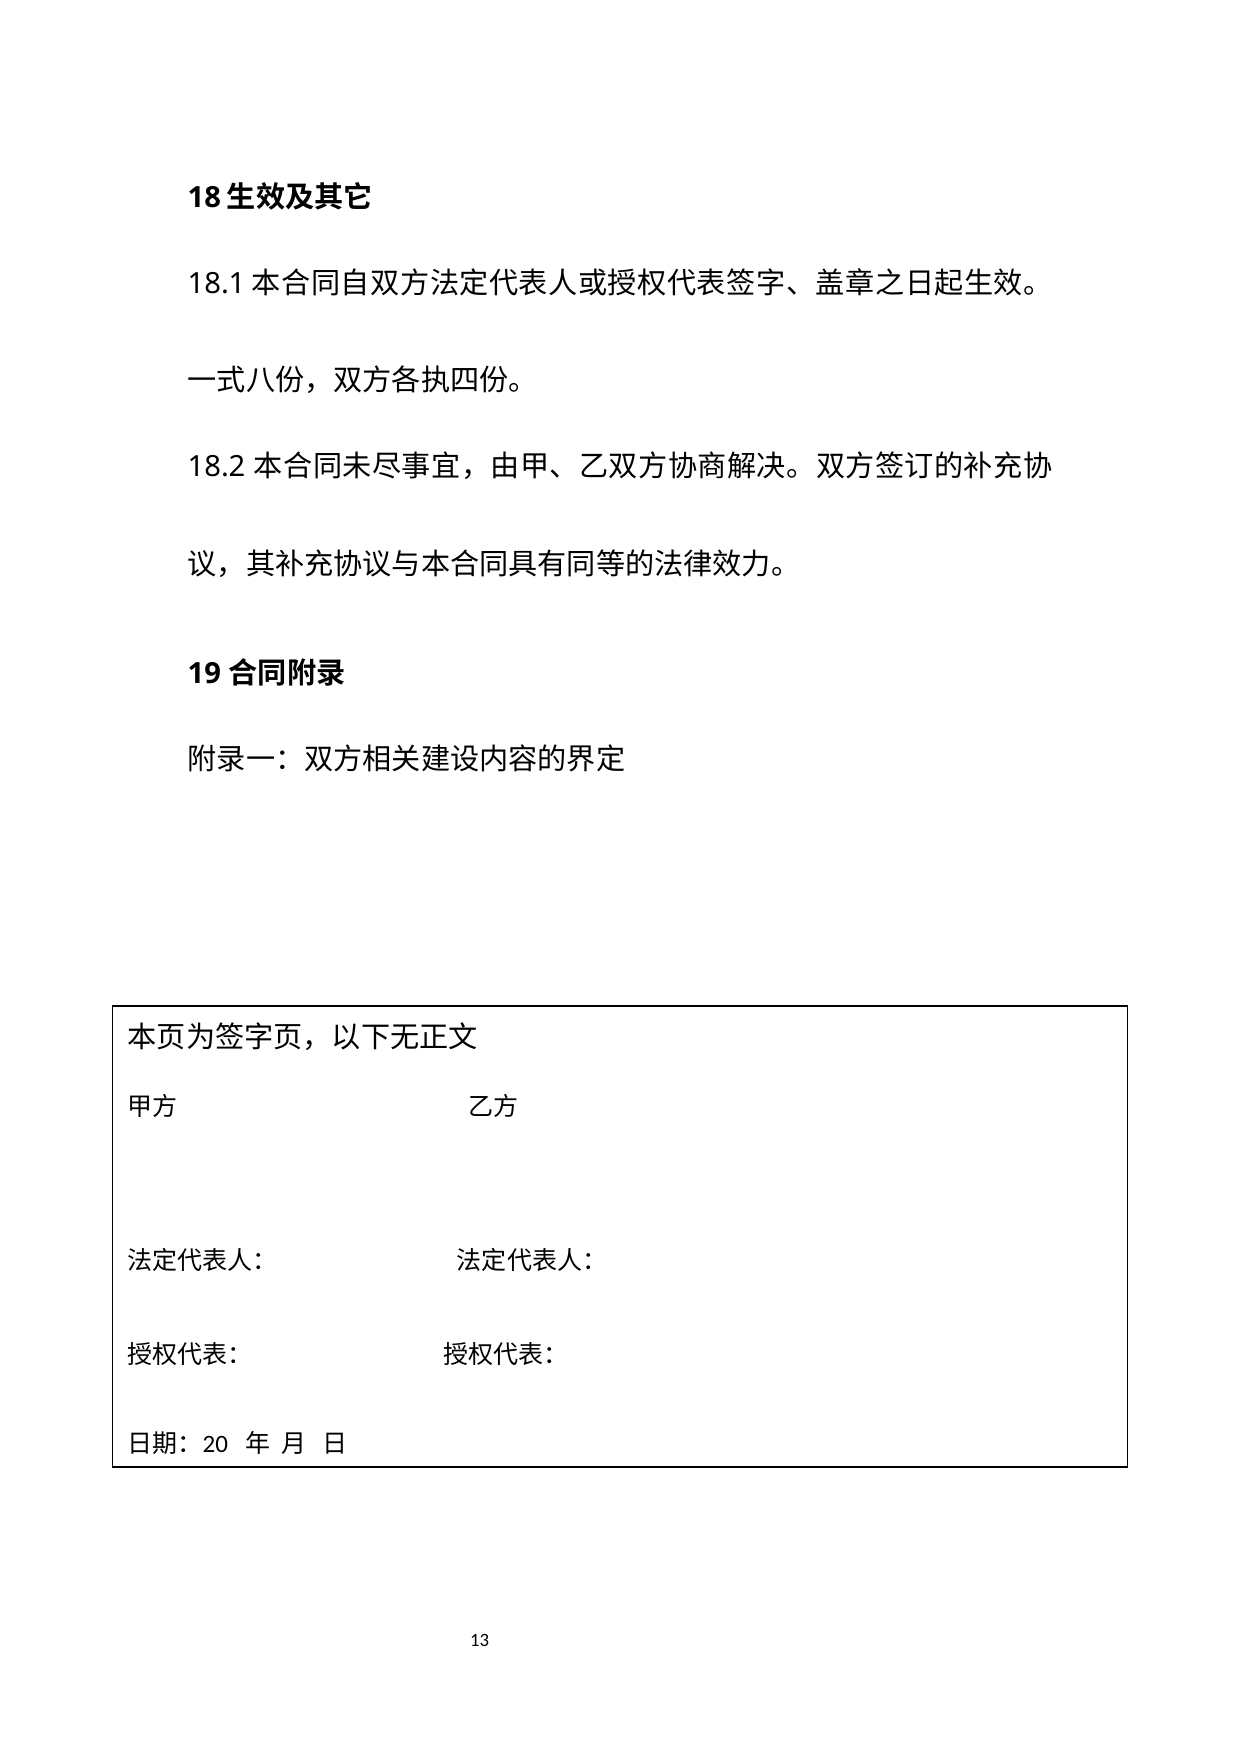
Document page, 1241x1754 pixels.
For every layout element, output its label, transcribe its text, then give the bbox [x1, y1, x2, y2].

text 附录一：双方相关建设内容的界定 [187, 724, 1053, 789]
subtitle 19 合同附录 [187, 638, 1053, 703]
text 18.2 本合同未尽事宜，由甲、乙双方协商解决。双方签订的补充协议，其补充协议与本合同具有同等的法律效力。 [187, 432, 1053, 594]
subtitle 18生效及其它 [187, 162, 1053, 227]
text 18.1本合同自双方法定代表人或授权代表签字、盖章之日起生效。一式八份，双方各执四份。 [187, 248, 1053, 411]
